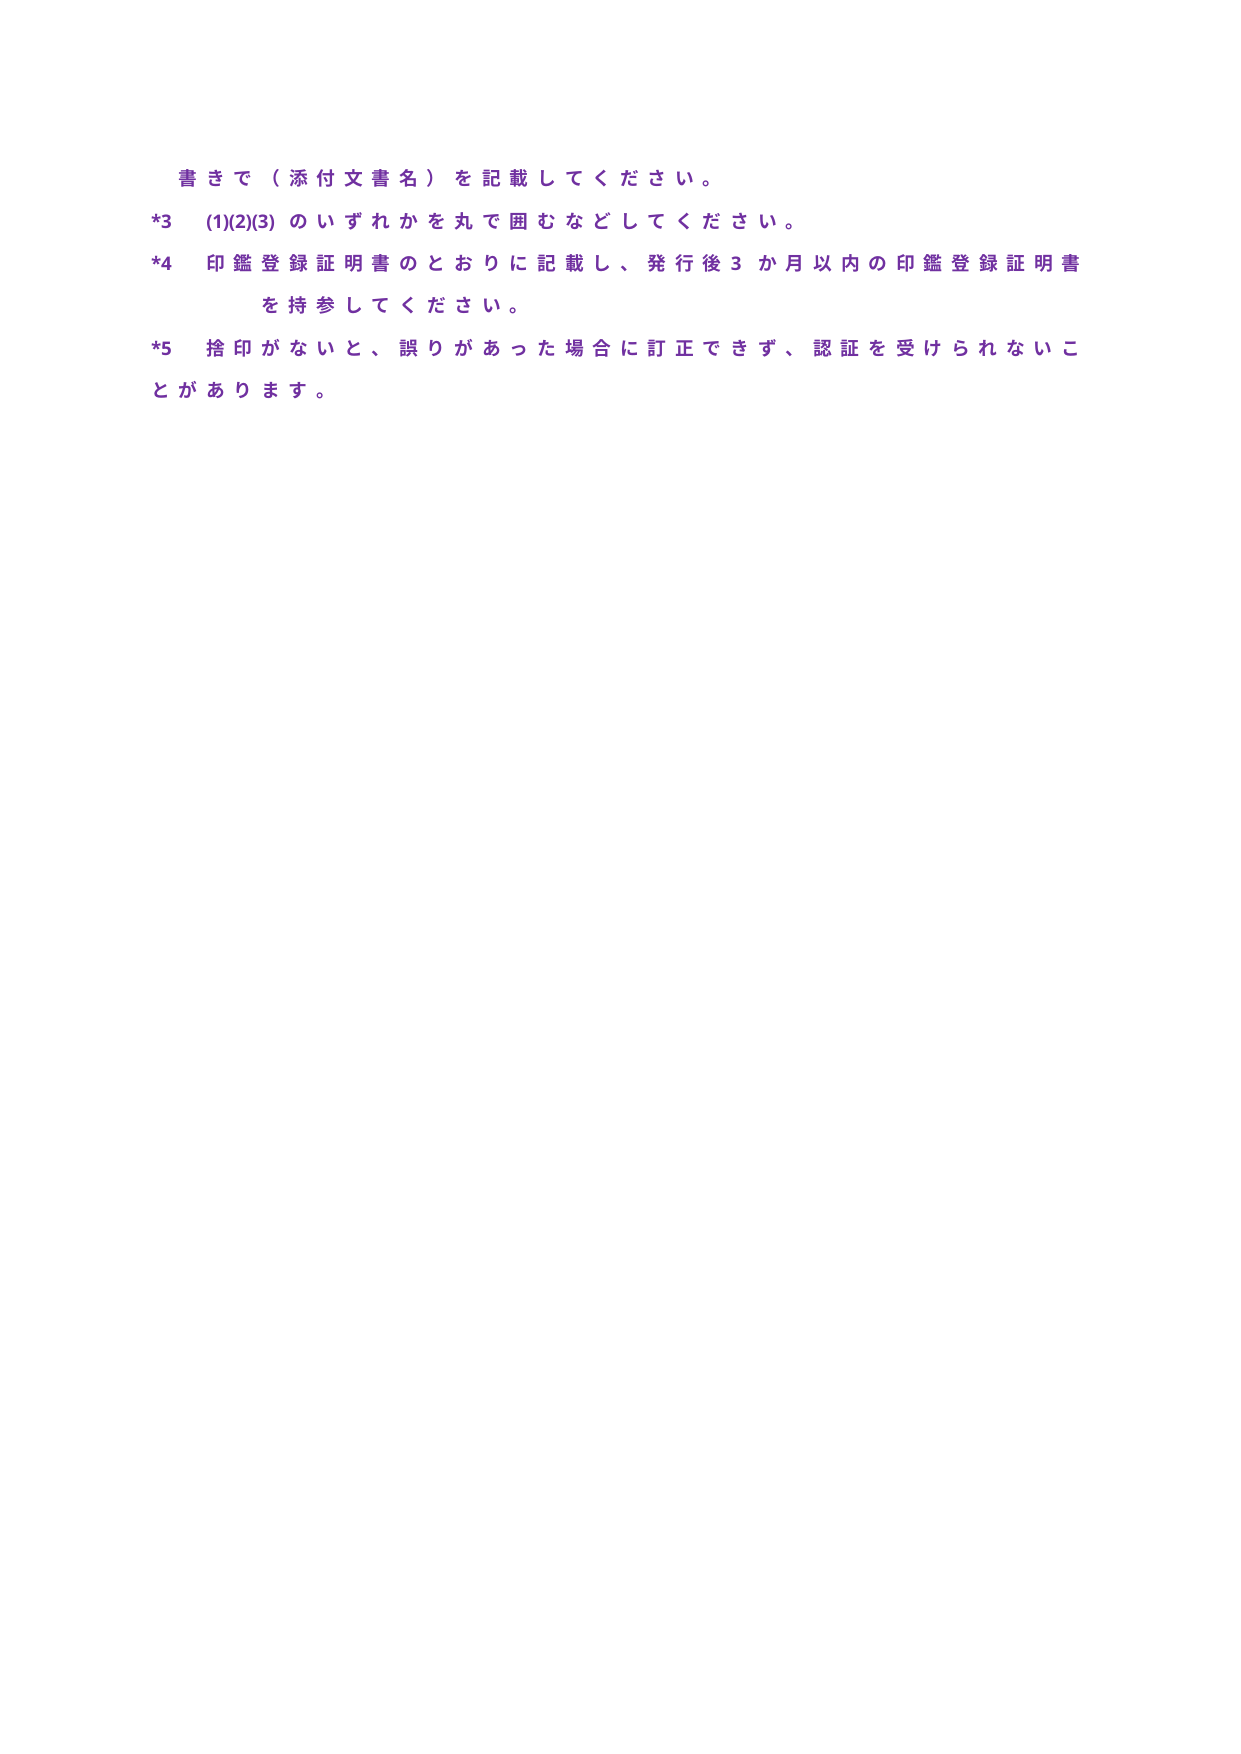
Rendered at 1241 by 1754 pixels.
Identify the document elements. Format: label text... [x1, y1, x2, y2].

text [151, 156, 1089, 199]
text *4 印鑑登録証明書のとおりに記載し、発行後3か月以内の印鑑登録証明書を持参してください。 [151, 241, 1089, 326]
text *5 捨印がないと、誤りがあった場合に訂正できず、認証を受けられないことがあります。 [151, 326, 1089, 410]
text *3 (1)(2)(3)のいずれかを丸で囲むなどしてください。 [151, 199, 1089, 241]
